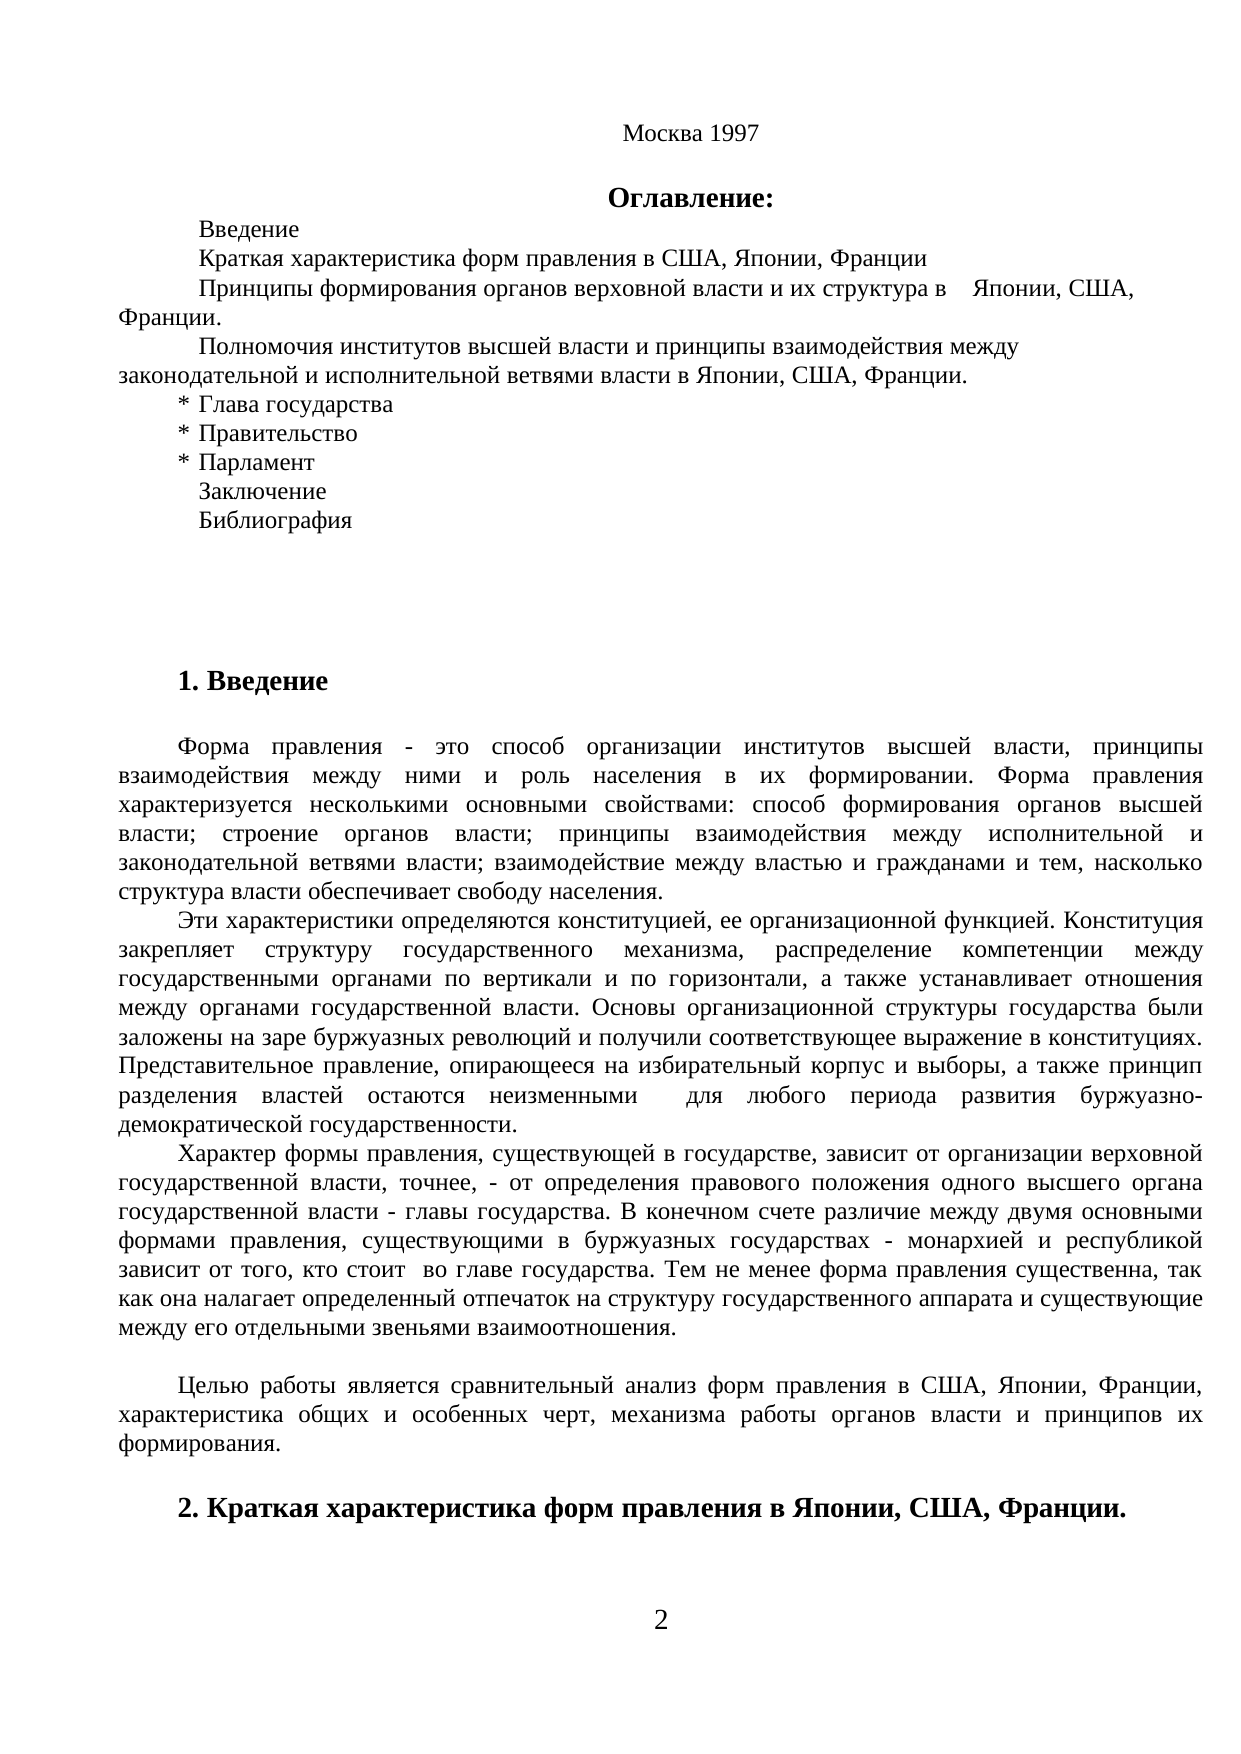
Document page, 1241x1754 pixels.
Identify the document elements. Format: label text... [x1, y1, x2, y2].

text Целью работы является сравнительный анализ форм правления в США, Японии, Франции, характеристика общих и особенных черт, механизма работы органов власти и принципов их формирования. [118, 1370, 1204, 1457]
text Оглавление: [118, 181, 1204, 214]
list Заключение [118, 476, 1204, 505]
list Полномочия институтов высшей власти и принципы взаимодействия между законодательной и исполнительной ветвями власти в Японии, США, Франции. [118, 331, 1204, 389]
text Москва 1997 [118, 118, 1204, 147]
list Принципы формирования органов верховной власти и их структура в Японии, США, Франции. [118, 272, 1204, 331]
text Форма правления - это способ организации институтов высшей власти, принципы взаимодействия между ними и роль населения в их формировании. Форма правления характеризуется несколькими основными свойствами: способ формирования органов высшей власти; строение органов власти; принципы взаимодействия между исполнительной и законодательной ветвями власти; взаимодействие между властью и гражданами и тем, насколько структура власти обеспечивает свободу населения. [118, 731, 1204, 905]
text 2. Краткая характеристика форм правления в Японии, США, Франции. [118, 1491, 1204, 1524]
list Введение [118, 214, 1204, 243]
text Характер формы правления, существующей в государстве, зависит от организации верховной государственной власти, точнее, - от определения правового положения одного высшего органа государственной власти - главы государства. В конечном счете различие между двумя основными формами правления, существующими в буржуазных государствах - монархией и республикой зависит от того, кто стоит во главе государства. Тем не менее форма правления существенна, так как она налагает определенный отпечаток на структуру государственного аппарата и существующие между его отдельными звеньями взаимоотношения. [118, 1138, 1204, 1341]
text 1. Введение [118, 664, 1204, 697]
list Парламент [118, 447, 1204, 476]
list Краткая характеристика форм правления в США, Японии, Франции [118, 243, 1204, 272]
text Эти характеристики определяются конституцией, ее организационной функцией. Конституция закрепляет структуру государственного механизма, распределение компетенции между государственными органами по вертикали и по горизонтали, а также устанавливает отношения между органами государственной власти. Основы организационной структуры государства были заложены на заре буржуазных революций и получили соответствующее выражение в конституциях. Представительное правление, опирающееся на избирательный корпус и выборы, а также принцип разделения властей остаются неизменными для любого периода развития буржуазно-демократической государственности. [118, 905, 1204, 1138]
list Правительство [118, 418, 1204, 447]
list Глава государства [118, 389, 1204, 418]
list Библиография [118, 505, 1204, 534]
